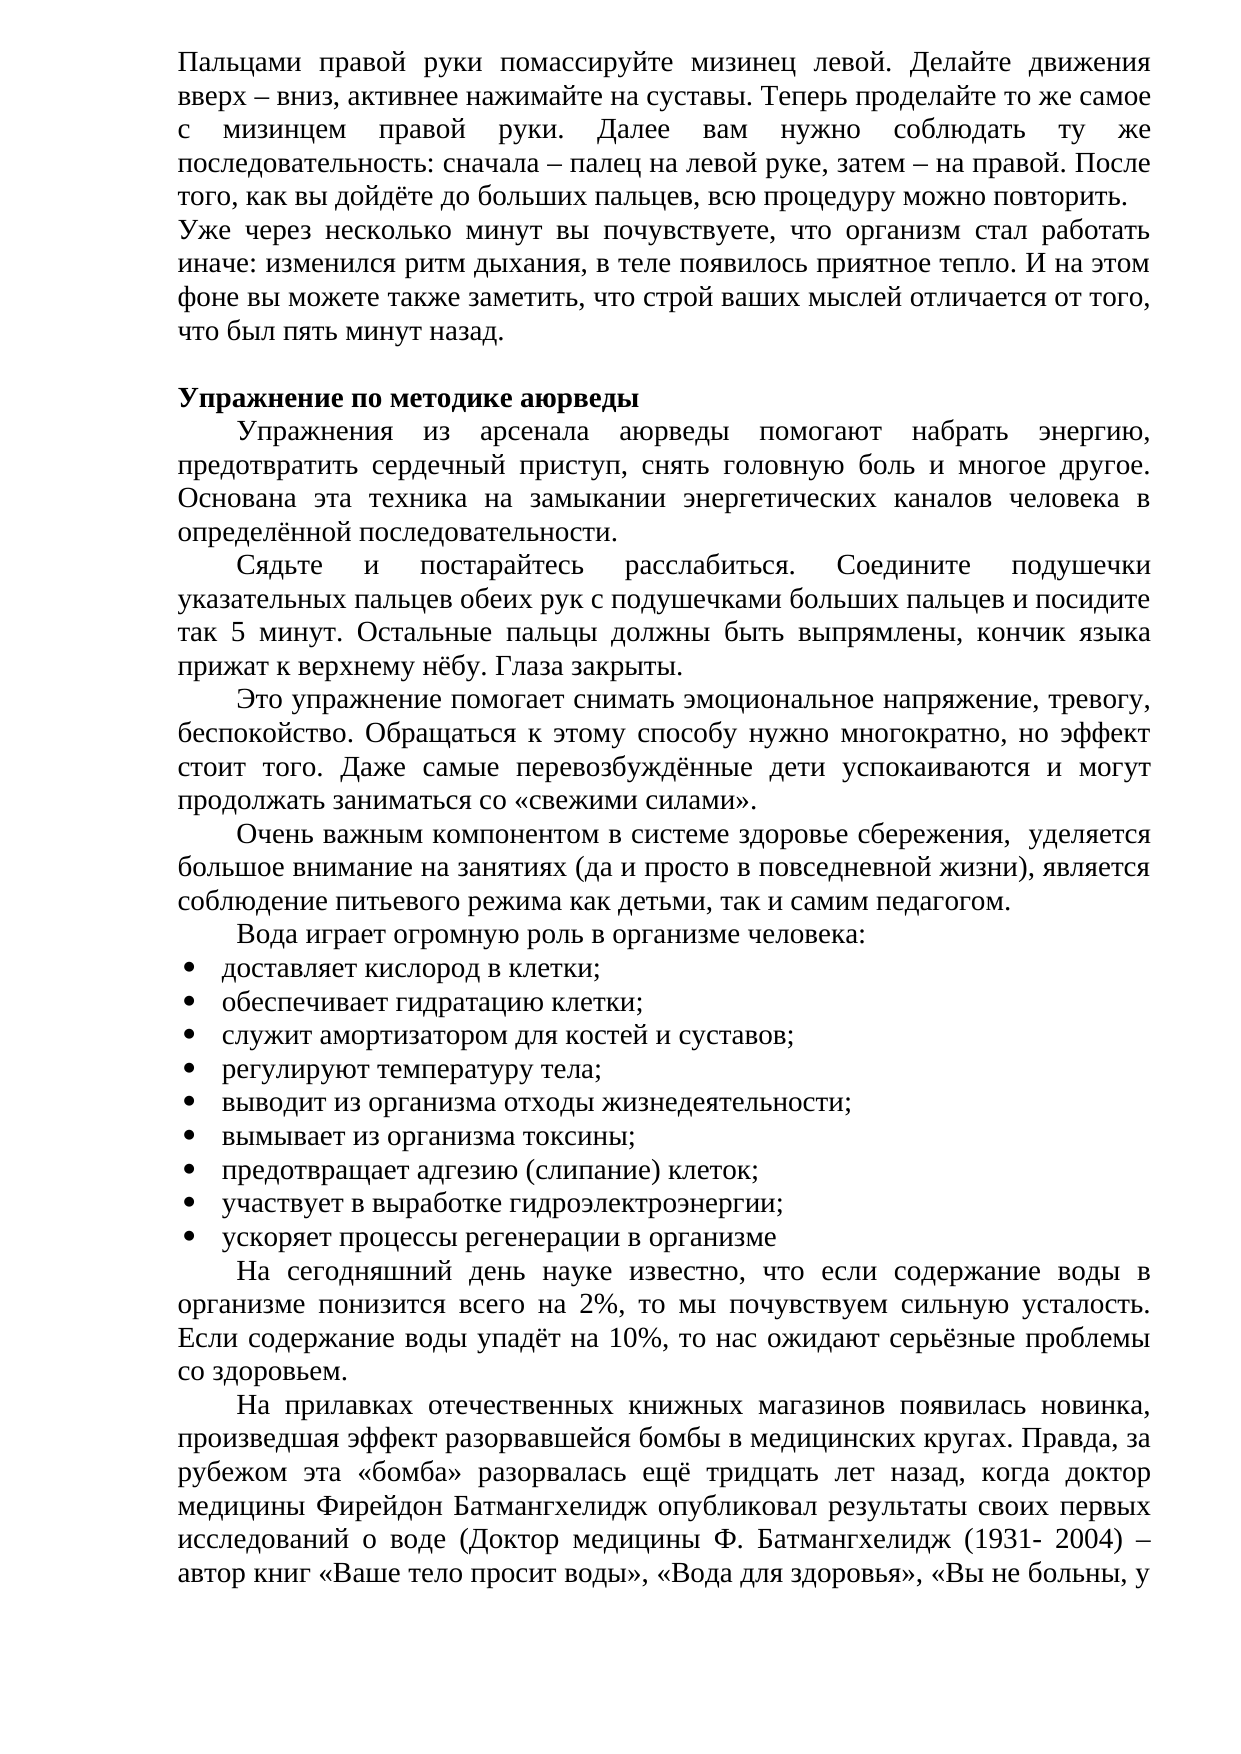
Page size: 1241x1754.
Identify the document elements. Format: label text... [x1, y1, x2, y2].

text Пальцами правой руки помассируйте мизинец левой. Делайте движения вверх – вниз, активнее нажимайте на суставы. Теперь проделайте то же самое с мизинцем правой руки. Далее вам нужно соблюдать ту же последовательность: сначала – палец на левой руке, затем – на правой. После того, как вы дойдёте до больших пальцев, всю процедуру можно повторить. [177, 44, 1152, 212]
list служит амортизатором для костей и суставов; [184, 1017, 1152, 1051]
list участвует в выработке гидроэлектроэнергии; [184, 1186, 1152, 1219]
text Упражнение по методике аюрведы [177, 380, 1152, 413]
text Это упражнение помогает снимать эмоциональное напряжение, тревогу, беспокойство. Обращаться к этому способу нужно многократно, но эффект стоит того. Даже самые перевозбуждённые дети успокаиваются и могут продолжать заниматься со «свежими силами». [177, 682, 1152, 816]
text Очень важным компонентом в системе здоровье сбережения, уделяется большое внимание на занятиях (да и просто в повседневной жизни), является соблюдение питьевого режима как детьми, так и самим педагогом. [177, 816, 1152, 916]
text На сегодняшний день науке известно, что если содержание воды в организме понизится всего на 2%, то мы почувствуем сильную усталость. Если содержание воды упадёт на 10%, то нас ожидают серьёзные проблемы со здоровьем. [177, 1253, 1152, 1387]
text Вода играет огромную роль в организме человека: [177, 916, 1152, 950]
list выводит из организма отходы жизнедеятельности; [184, 1084, 1152, 1118]
list обеспечивает гидратацию клетки; [184, 984, 1152, 1017]
list регулируют температуру тела; [184, 1051, 1152, 1084]
text Упражнения из арсенала аюрведы помогают набрать энергию, предотвратить сердечный приступ, снять головную боль и многое другое. Основана эта техника на замыкании энергетических каналов человека в определённой последовательности. [177, 413, 1152, 547]
text Сядьте и постарайтесь расслабиться. Соедините подушечки указательных пальцев обеих рук с подушечками больших пальцев и посидите так 5 минут. Остальные пальцы должны быть выпрямлены, кончик языка прижат к верхнему нёбу. Глаза закрыты. [177, 547, 1152, 682]
text Уже через несколько минут вы почувствуете, что организм стал работать иначе: изменился ритм дыхания, в теле появилось приятное тепло. И на этом фоне вы можете также заметить, что строй ваших мыслей отличается от того, что был пять минут назад. [177, 212, 1152, 346]
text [177, 1387, 1152, 1588]
list доставляет кислород в клетки; [184, 950, 1152, 984]
list вымывает из организма токсины; [184, 1118, 1152, 1152]
list ускоряет процессы регенерации в организме [184, 1219, 1152, 1253]
list предотвращает адгезию (слипание) клеток; [184, 1152, 1152, 1186]
